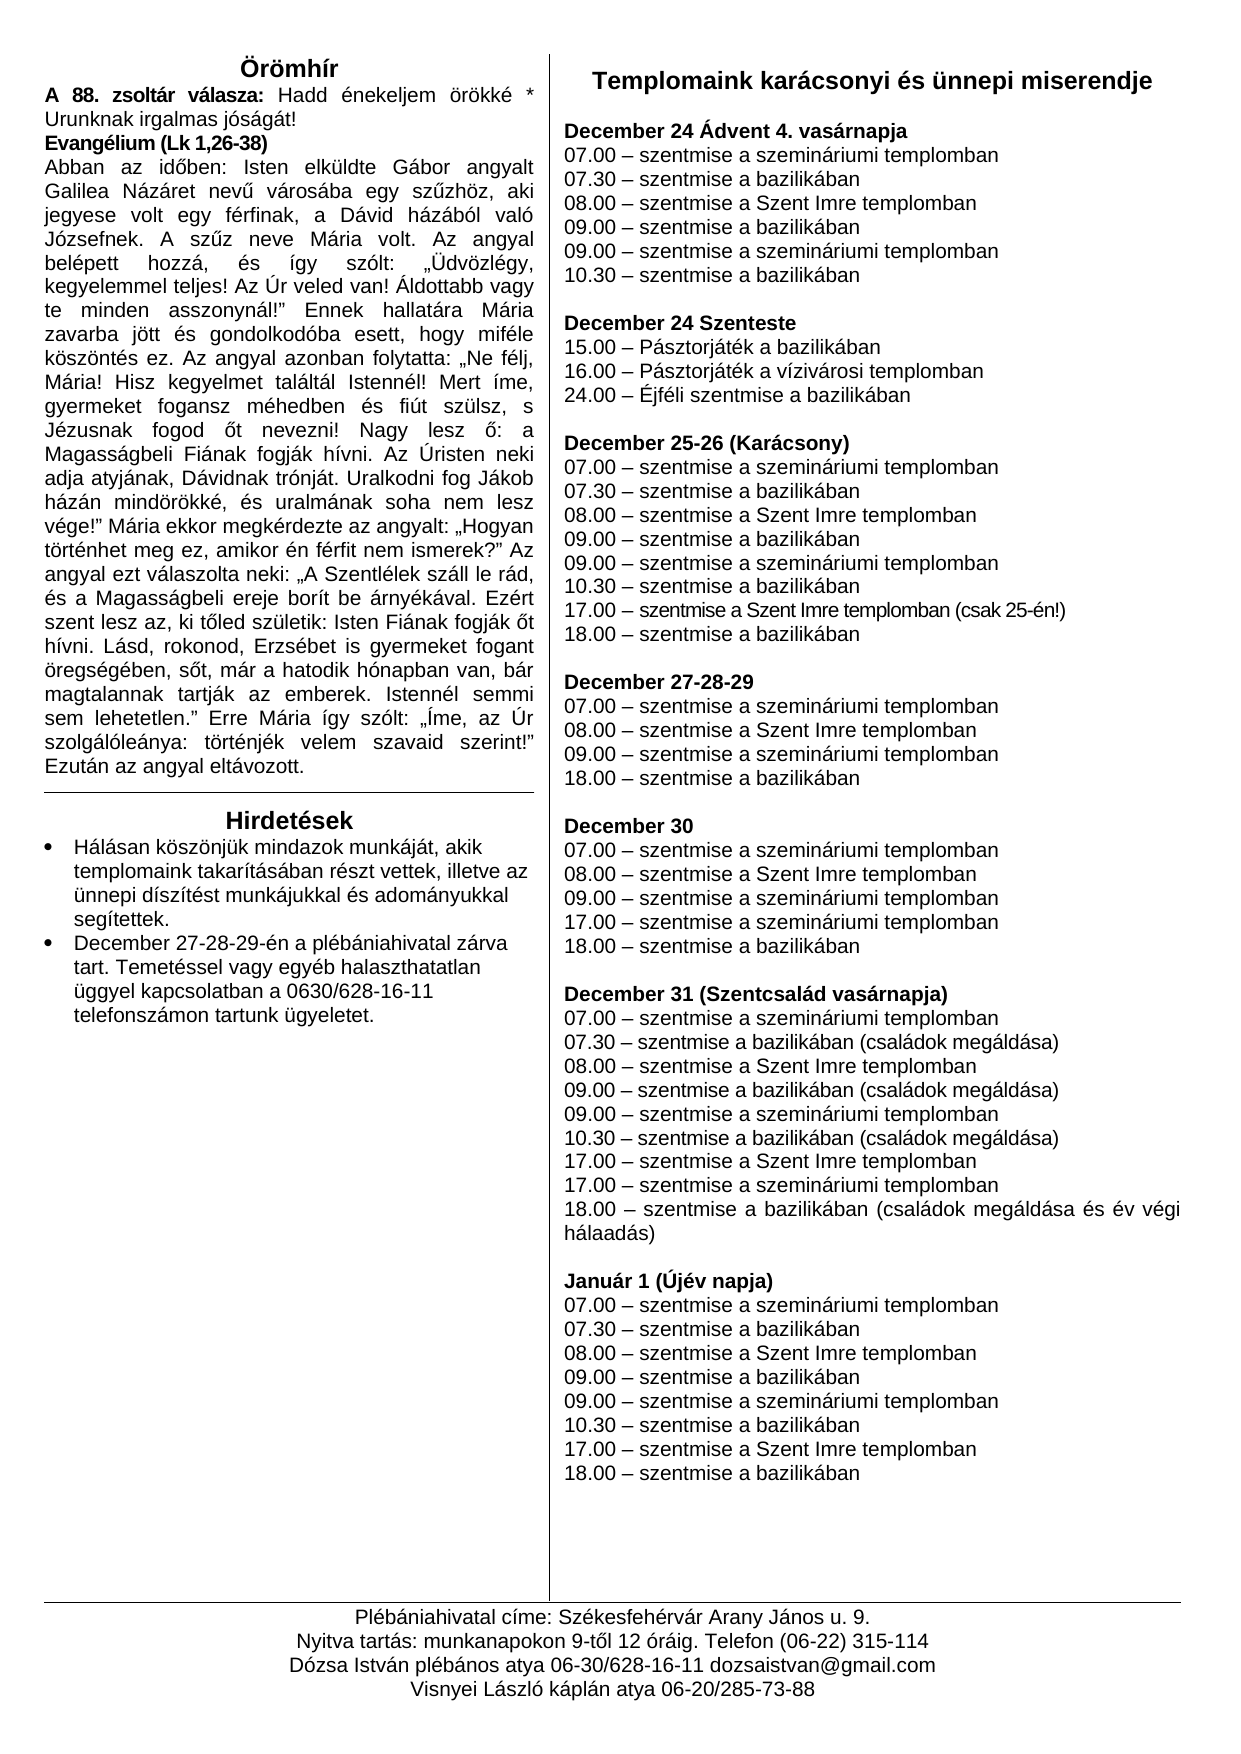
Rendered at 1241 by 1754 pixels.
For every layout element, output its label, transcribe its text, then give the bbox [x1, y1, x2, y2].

text December 25-26 (Karácsony) [564, 431, 1181, 454]
subtitle Hirdetések [44, 806, 534, 834]
text 08.00 – szentmise a Szent Imre templomban [564, 502, 1181, 526]
text December 24 Ádvent 4. vasárnapja [564, 119, 1181, 143]
text 09.00 – szentmise a szemináriumi templomban [564, 1101, 1181, 1125]
text 18.00 – szentmise a bazilikában [564, 766, 1181, 790]
text December 31 (Szentcsalád vasárnapja) [564, 982, 1181, 1006]
text 10.30 – szentmise a bazilikában (családok megáldása) [564, 1125, 1181, 1149]
text 07.30 – szentmise a bazilikában (családok megáldása) [564, 1029, 1181, 1053]
text 17.00 – szentmise a Szent Imre templomban [564, 1149, 1181, 1173]
text 17.00 – szentmise a szemináriumi templomban [564, 910, 1181, 934]
text 09.00 – szentmise a szemináriumi templomban [564, 886, 1181, 910]
text 09.00 – szentmise a bazilikában [564, 526, 1181, 550]
text 17.00 – szentmise a szemináriumi templomban [564, 1173, 1181, 1197]
text 07.00 – szentmise a szemináriumi templomban [564, 143, 1181, 167]
text 17.00 – szentmise a Szent Imre templomban [564, 1437, 1181, 1461]
text Abban az időben: Isten elküldte Gábor angyalt Galilea Názáret nevű városába egy szűzhöz, aki jegyese volt egy férfinak, a Dávid házából való Józsefnek. A szűz neve Mária volt. Az angyal belépett hozzá, és így szólt: „Üdvözlégy, kegyelemmel teljes! Az Úr veled van! Áldottabb vagy te minden asszonynál!” Ennek hallatára Mária zavarba jött és gondolkodóba esett, hogy miféle köszöntés ez. Az angyal azonban folytatta: „Ne félj, Mária! Hisz kegyelmet találtál Istennél! Mert íme, gyermeket fogansz méhedben és fiút szülsz, s Jézusnak fogod őt nevezni! Nagy lesz ő: a Magasságbeli Fiának fogják hívni. Az Úristen neki adja atyjának, Dávidnak trónját. Uralkodni fog Jákob házán mindörökké, és uralmának soha nem lesz vége!” Mária ekkor megkérdezte az angyalt: „Hogyan történhet meg ez, amikor én férfit nem ismerek?” Az angyal ezt válaszolta neki: „A Szentlélek száll le rád, és a Magasságbeli ereje borít be árnyékával. Ezért szent lesz az, ki tőled születik: Isten Fiának fogják őt hívni. Lásd, rokonod, Erzsébet is gyermeket fogant öregségében, sőt, már a hatodik hónapban van, bár magtalannak tartják az emberek. Istennél semmi sem lehetetlen.” Erre Mária így szólt: „Íme, az Úr szolgálóleánya: történjék velem szavaid szerint!” Ezután az angyal eltávozott. [44, 154, 534, 781]
text 18.00 – szentmise a bazilikában [564, 934, 1181, 958]
text 24.00 – Éjféli szentmise a bazilikában [564, 383, 1181, 407]
subtitle Örömhír [44, 54, 534, 83]
text 07.00 – szentmise a szemináriumi templomban [564, 1006, 1181, 1029]
list Visnyei László káplán atya 06-20/285-73-88 [44, 1677, 1181, 1701]
text 09.00 – szentmise a bazilikában [564, 1365, 1181, 1389]
text A 88. zsoltár válasza: Hadd énekeljem örökké * Urunknak irgalmas jóságát! [44, 83, 534, 131]
text 07.30 – szentmise a bazilikában [564, 478, 1181, 502]
text 08.00 – szentmise a Szent Imre templomban [564, 1341, 1181, 1365]
text 18.00 – szentmise a bazilikában (családok megáldása és év végi hálaadás) [564, 1197, 1181, 1245]
text 18.00 – szentmise a bazilikában [564, 622, 1181, 646]
text December 30 [564, 814, 1181, 838]
text December 27-28-29 [564, 670, 1181, 694]
text 09.00 – szentmise a szemináriumi templomban [564, 550, 1181, 574]
list Plébániahivatal címe: Székesfehérvár Arany János u. 9. [44, 1603, 1181, 1629]
text 07.00 – szentmise a szemináriumi templomban [564, 694, 1181, 718]
text 09.00 – szentmise a szemináriumi templomban [564, 1389, 1181, 1413]
text Január 1 (Újév napja) [564, 1269, 1181, 1293]
text 08.00 – szentmise a Szent Imre templomban [564, 1053, 1181, 1077]
text 09.00 – szentmise a bazilikában (családok megáldása) [564, 1077, 1181, 1101]
text 08.00 – szentmise a Szent Imre templomban [564, 191, 1181, 215]
text December 24 Szenteste [564, 311, 1181, 335]
text 07.30 – szentmise a bazilikában [564, 167, 1181, 191]
text 17.00 – szentmise a Szent Imre templomban (csak 25-én!) [564, 598, 1181, 622]
text 10.30 – szentmise a bazilikában [564, 263, 1181, 287]
text 07.00 – szentmise a szemináriumi templomban [564, 454, 1181, 478]
list December 27-28-29-én a plébániahivatal zárva tart. Temetéssel vagy egyéb halaszthatatlan üggyel kapcsolatban a 0630/628-16-11 telefonszámon tartunk ügyeletet. [44, 931, 534, 1026]
text 07.00 – szentmise a szemináriumi templomban [564, 838, 1181, 862]
text 08.00 – szentmise a Szent Imre templomban [564, 862, 1181, 886]
subtitle Templomaink karácsonyi és ünnepi miserendje [564, 66, 1181, 95]
text 16.00 – Pásztorjáték a vízivárosi templomban [564, 359, 1181, 383]
list Hálásan köszönjük mindazok munkáját, akik templomaink takarításában részt vettek, illetve az ünnepi díszítést munkájukkal és adományukkal segítettek. [44, 834, 534, 931]
text 09.00 – szentmise a szemináriumi templomban [564, 742, 1181, 766]
text 10.30 – szentmise a bazilikában [564, 574, 1181, 598]
text 07.30 – szentmise a bazilikában [564, 1317, 1181, 1341]
text Evangélium (Lk 1,26-38) [44, 131, 534, 154]
text 18.00 – szentmise a bazilikában [564, 1461, 1181, 1485]
text 10.30 – szentmise a bazilikában [564, 1413, 1181, 1437]
text 15.00 – Pásztorjáték a bazilikában [564, 335, 1181, 359]
text 08.00 – szentmise a Szent Imre templomban [564, 718, 1181, 742]
list Nyitva tartás: munkanapokon 9-től 12 óráig. Telefon (06-22) 315-114 Dózsa István plébános atya 06-30/628-16-11 dozsaistvan@gmail.com [44, 1629, 1181, 1677]
text 09.00 – szentmise a szemináriumi templomban [564, 239, 1181, 263]
text 07.00 – szentmise a szemináriumi templomban [564, 1293, 1181, 1317]
text 09.00 – szentmise a bazilikában [564, 215, 1181, 239]
